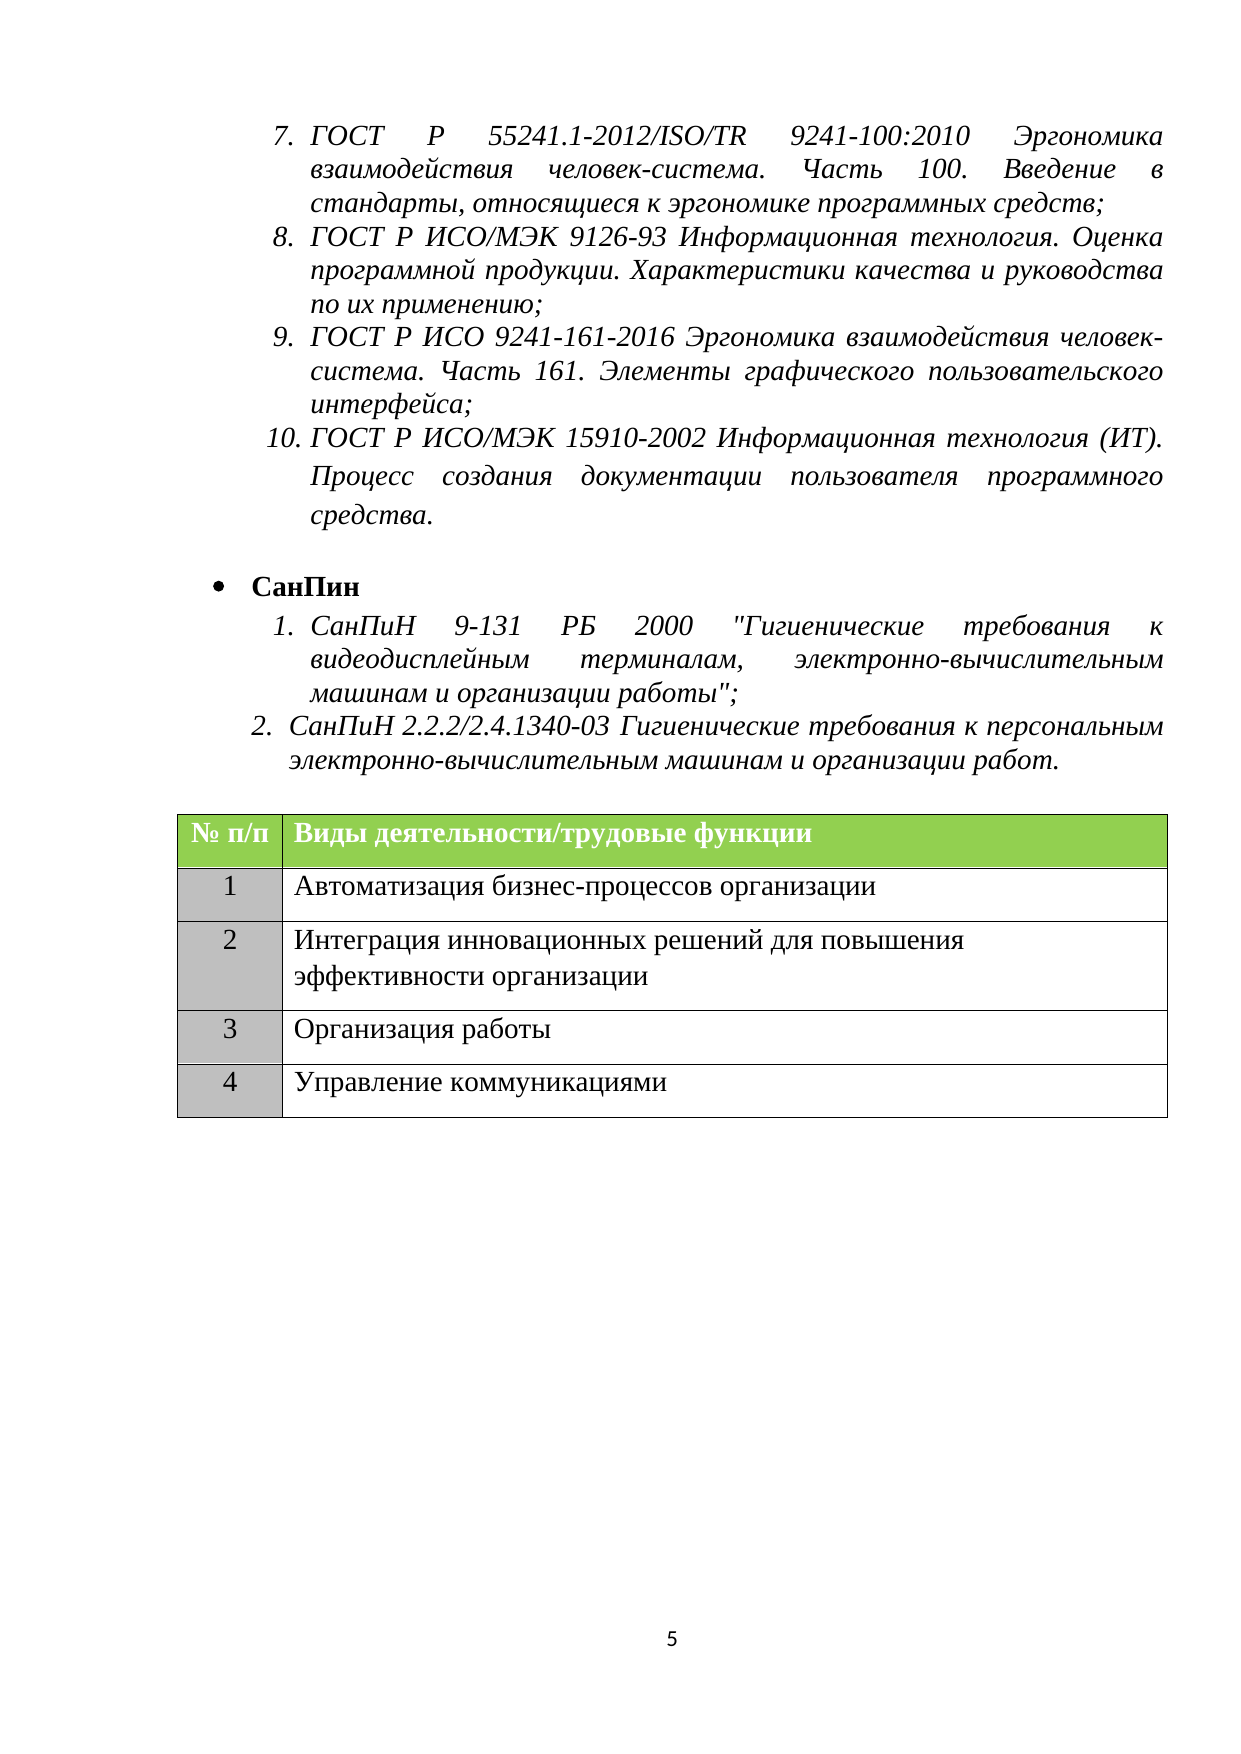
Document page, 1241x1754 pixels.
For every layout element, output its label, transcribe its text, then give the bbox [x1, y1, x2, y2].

list ГОСТ Р ИСО 9241-161-2016 Эргономика взаимодействия человек-система. Часть 161. Элементы графического пользовательского интерфейса; [273, 319, 1167, 420]
list СанПиН 2.2.2/2.4.1340-03 Гигиенические требования к персональным электронно-вычислительным машинам и организации работ. [251, 708, 1167, 776]
table_cell Автоматизация бизнес-процессов организации [283, 869, 1167, 921]
list СанПиН 9-131 РБ 2000 "Гигиенические требования к видеодисплейным терминалам, электронно-вычислительным машинам и организации работы"; [273, 608, 1167, 708]
list ГОСТ Р ИСО/МЭК 15910-2002 Информационная технология (ИТ). Процесс создания документации пользователя программного средства. [266, 420, 1167, 531]
table_cell Интеграция инновационных решений для повышения эффективности организации [283, 922, 1167, 1010]
list ГОСТ Р ИСО/МЭК 9126-93 Информационная технология. Оценка программной продукции. Характеристики качества и руководства по их применению; [273, 219, 1167, 319]
table_cell 1 [178, 869, 282, 921]
table_cell 4 [178, 1065, 282, 1117]
table_cell 2 [178, 922, 282, 1010]
list СанПин [213, 569, 1167, 603]
table_cell Организация работы [283, 1011, 1167, 1063]
table_cell 3 [178, 1011, 282, 1063]
table_header № п/п [178, 815, 282, 867]
table_header Виды деятельности/трудовые функции [283, 815, 1167, 867]
table_cell Управление коммуникациями [283, 1065, 1167, 1117]
list ГОСТ Р 55241.1-2012/ISO/TR 9241-100:2010 Эргономика взаимодействия человек-система. Часть 100. Введение в стандарты, относящиеся к эргономике программных средств; [273, 118, 1167, 219]
